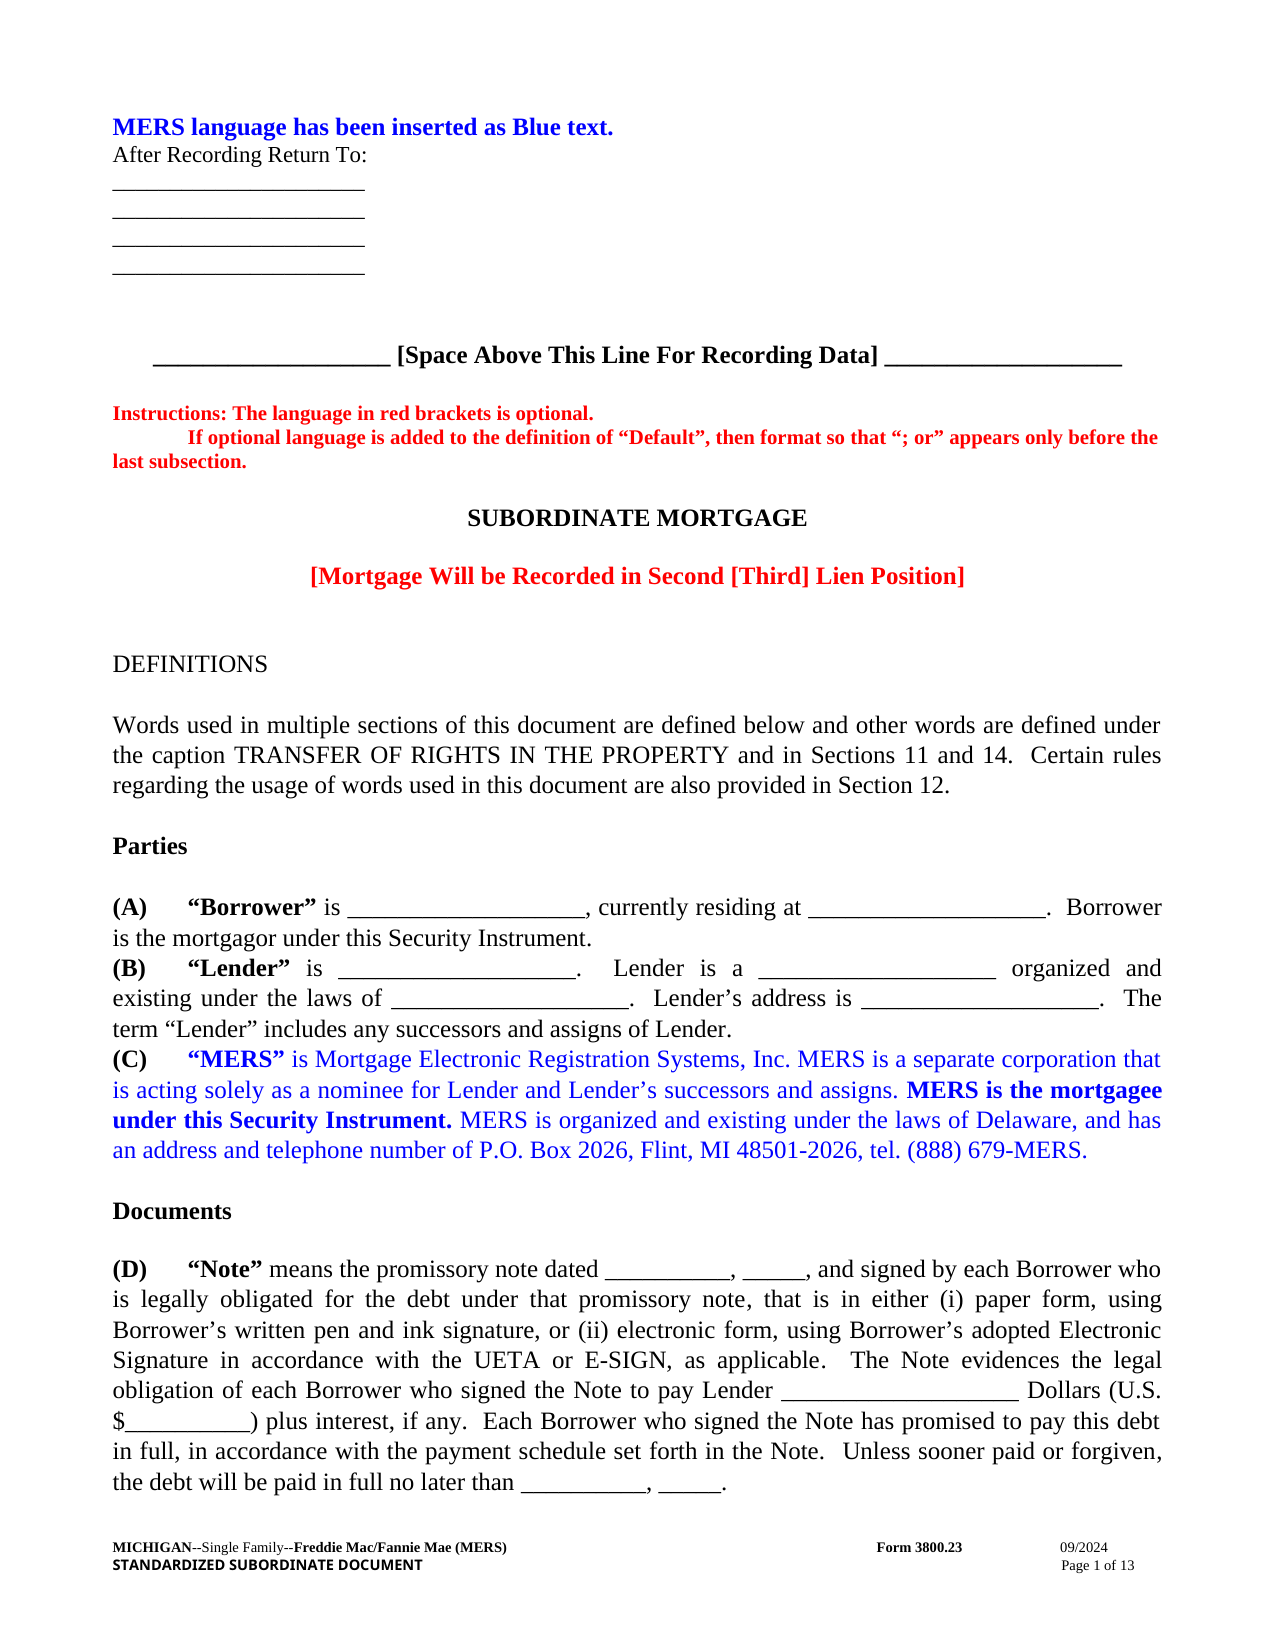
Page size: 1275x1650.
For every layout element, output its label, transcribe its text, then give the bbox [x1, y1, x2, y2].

text ______________________ [112, 251, 1162, 278]
text ______________________ [112, 223, 1162, 250]
title Instructions: The language in red brackets is optional. [112, 401, 1162, 425]
text Parties [112, 831, 1162, 860]
text ______________________ [112, 168, 1162, 194]
text DEFINITIONS [112, 649, 1162, 678]
text (D) “Note” means the promissory note dated __________, _____, and signed by each Borrower who is legally obligated for the debt under that promissory note, that is in either (i) paper form, using Borrower’s written pen and ink signature, or (ii) electronic form, using Borrower’s adopted Electronic Signature in accordance with the UETA or E-SIGN, as applicable. The Note evidences the legal obligation of each Borrower who signed the Note to pay Lender ___________________ Dollars (U.S. $__________) plus interest, if any. Each Borrower who signed the Note has promised to pay this debt in full, in accordance with the payment schedule set forth in the Note. Unless sooner paid or forgiven, the debt will be paid in full no later than __________, _____. [112, 1254, 1162, 1496]
text ___________________ [Space Above This Line For Recording Data] ___________________ [112, 340, 1162, 369]
text Words used in multiple sections of this document are defined below and other words are defined under the caption TRANSFER OF RIGHTS IN THE PROPERTY and in Sections 11 and 14. Certain rules regarding the usage of words used in this document are also provided in Section 12. [112, 710, 1162, 799]
list “MERS” is Mortgage Electronic Registration Systems, Inc. MERS is a separate corporation that is acting solely as a nominee for Lender and Lender’s successors and assigns. MERS is the mortgagee under this Security Instrument. MERS is organized and existing under the laws of Delaware, and has an address and telephone number of P.O. Box 2026, Flint, MI 48501-2026, tel. (888) 679-MERS. [112, 1044, 1162, 1164]
text ______________________ [112, 196, 1162, 222]
text Documents [112, 1196, 1162, 1225]
list “Borrower” is ___________________, currently residing at ___________________. Borrower is the mortgagor under this Security Instrument. [112, 892, 1162, 951]
title If optional language is added to the definition of “Default”, then format so that “; or” appears only before the last subsection. [112, 425, 1162, 473]
text SUBORDINATE MORTGAGE [112, 503, 1162, 532]
text After Recording Return To: [112, 141, 1162, 168]
text MERS language has been inserted as Blue text. [112, 112, 1162, 141]
text [Mortgage Will be Recorded in Second [Third] Lien Position] [112, 561, 1162, 590]
list “Lender” is ___________________. Lender is a ___________________ organized and existing under the laws of ___________________. Lender’s address is ___________________. The term “Lender” includes any successors and assigns of Lender. [112, 953, 1162, 1043]
